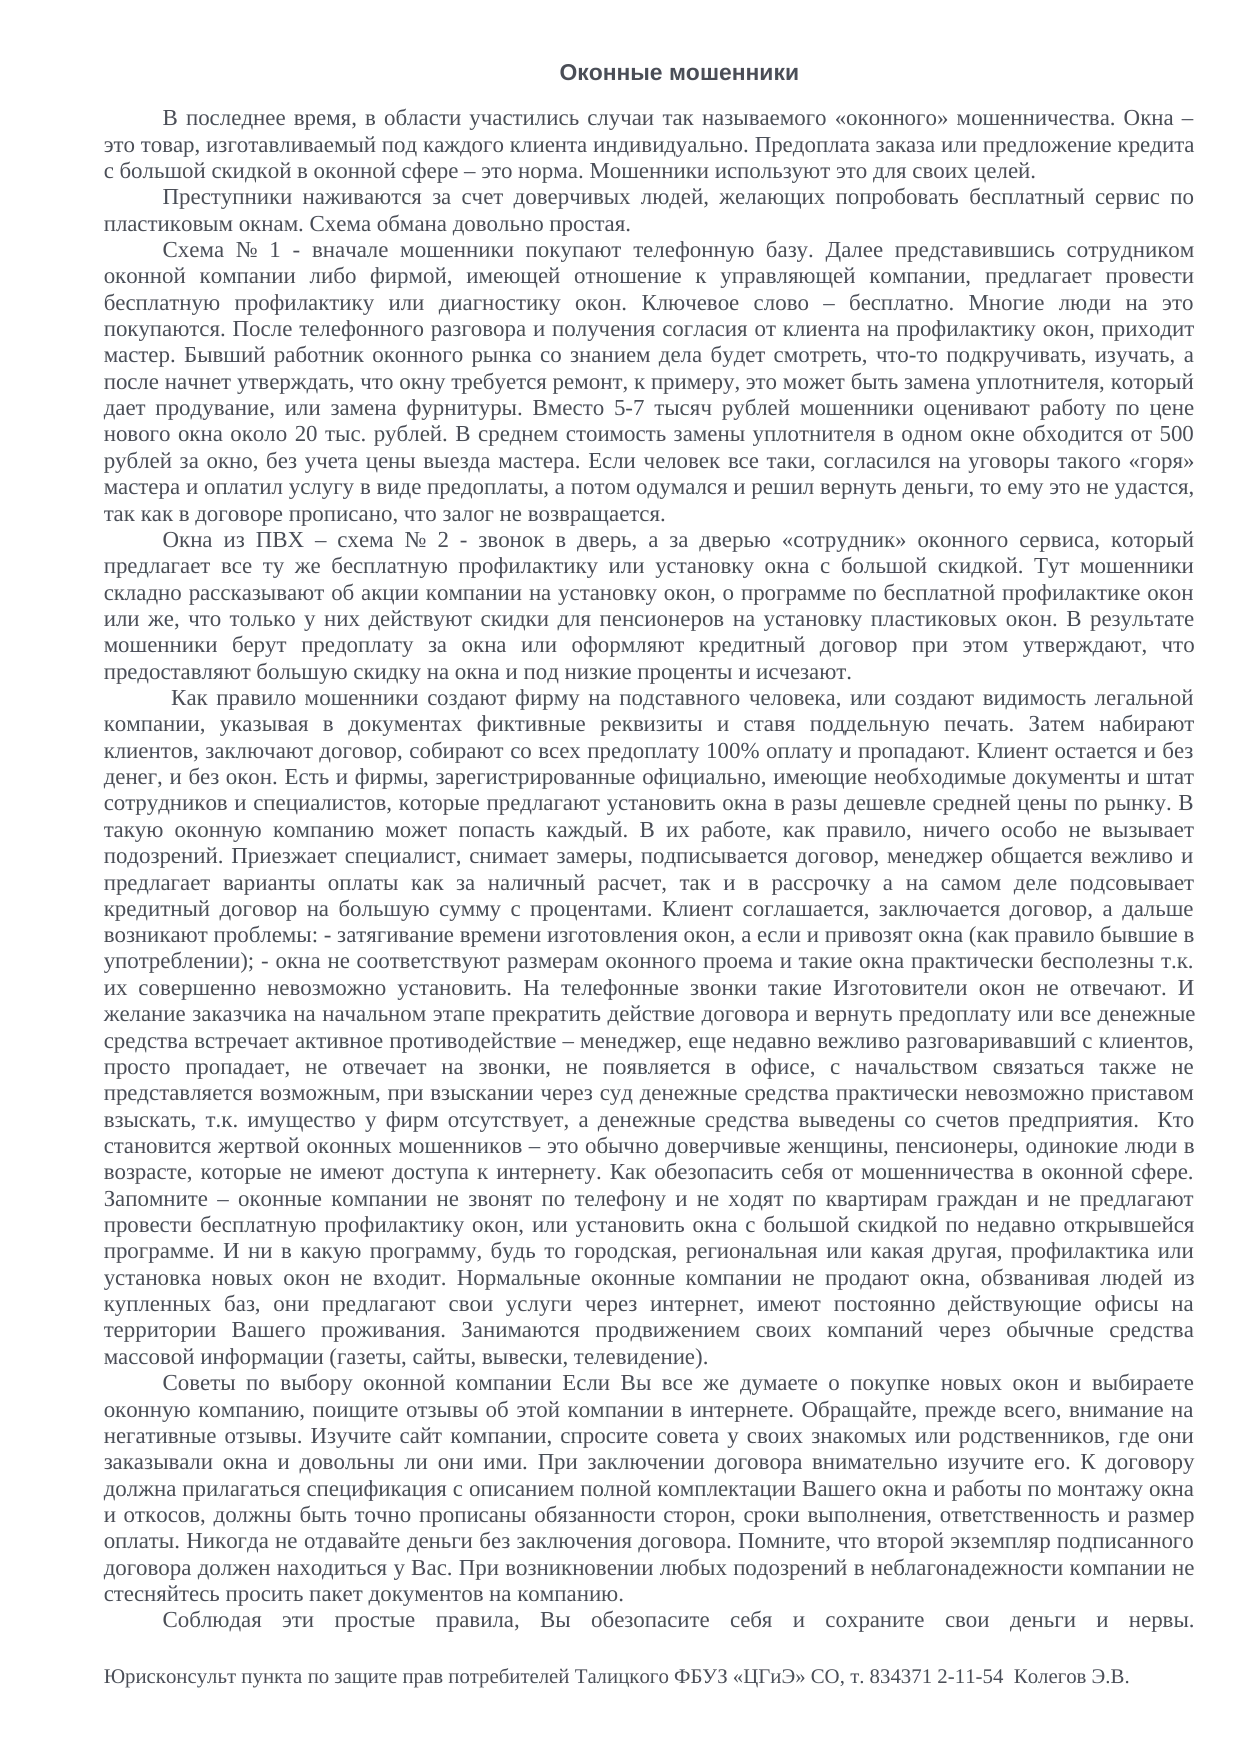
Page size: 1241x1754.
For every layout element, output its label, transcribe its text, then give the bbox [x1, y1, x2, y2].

text Соблюдая эти простые правила, Вы обезопасите себя и сохраните свои деньги и нервы. Юрисконсульт пункта по защите прав потребителей Талицкого ФБУЗ «ЦГиЭ» СО, т. 834371 2-11-54 Колегов Э.В. [103, 1606, 1196, 1688]
text Окна из ПВХ – схема № 2 - звонок в дверь, а за дверью «сотрудник» оконного сервиса, который предлагает все ту же бесплатную профилактику или установку окна с большой скидкой. Тут мошенники складно рассказывают об акции компании на установку окон, о программе по бесплатной профилактике окон или же, что только у них действуют скидки для пенсионеров на установку пластиковых окон. В результате мошенники берут предоплату за окна или оформляют кредитный договор при этом утверждают, что предоставляют большую скидку на окна и под низкие проценты и исчезают. [103, 526, 1196, 684]
text В последнее время, в области участились случаи так называемого «оконного» мошенничества. Окна – это товар, изготавливаемый под каждого клиента индивидуально. Предоплата заказа или предложение кредита с большой скидкой в оконной сфере – это норма. Мошенники используют это для своих целей. [103, 104, 1196, 183]
text Как правило мошенники создают фирму на подставного человека, или создают видимость легальной компании, указывая в документах фиктивные реквизиты и ставя поддельную печать. Затем набирают клиентов, заключают договор, собирают со всех предоплату 100% оплату и пропадают. Клиент остается и без денег, и без окон. Есть и фирмы, зарегистрированные официально, имеющие необходимые документы и штат сотрудников и специалистов, которые предлагают установить окна в разы дешевле средней цены по рынку. В такую оконную компанию может попасть каждый. В их работе, как правило, ничего особо не вызывает подозрений. Приезжает специалист, снимает замеры, подписывается договор, менеджер общается вежливо и предлагает варианты оплаты как за наличный расчет, так и в рассрочку а на самом деле подсовывает кредитный договор на большую сумму с процентами. Клиент соглашается, заключается договор, а дальше возникают проблемы: - затягивание времени изготовления окон, а если и привозят окна (как правило бывшие в употреблении); - окна не соответствуют размерам оконного проема и такие окна практически бесполезны т.к. их совершенно невозможно установить. На телефонные звонки такие Изготовители окон не отвечают. И желание заказчика на начальном этапе прекратить действие договора и вернуть предоплату или все денежные средства встречает активное противодействие – менеджер, еще недавно вежливо разговаривавший с клиентов, просто пропадает, не отвечает на звонки, не появляется в офисе, с начальством связаться также не представляется возможным, при взыскании через суд денежные средства практически невозможно приставом взыскать, т.к. имущество у фирм отсутствует, а денежные средства выведены со счетов предприятия. Кто становится жертвой оконных мошенников – это обычно доверчивые женщины, пенсионеры, одинокие люди в возрасте, которые не имеют доступа к интернету. Как обезопасить себя от мошенничества в оконной сфере. Запомните – оконные компании не звонят по телефону и не ходят по квартирам граждан и не предлагают провести бесплатную профилактику окон, или установить окна с большой скидкой по недавно открывшейся программе. И ни в какую программу, будь то городская, региональная или какая другая, профилактика или установка новых окон не входит. Нормальные оконные компании не продают окна, обзванивая людей из купленных баз, они предлагают свои услуги через интернет, имеют постоянно действующие офисы на территории Вашего проживания. Занимаются продвижением своих компаний через обычные средства массовой информации (газеты, сайты, вывески, телевидение). [103, 684, 1196, 1369]
text Советы по выбору оконной компании Если Вы все же думаете о покупке новых окон и выбираете оконную компанию, поищите отзывы об этой компании в интернете. Обращайте, прежде всего, внимание на негативные отзывы. Изучите сайт компании, спросите совета у своих знакомых или родственников, где они заказывали окна и довольны ли они ими. При заключении договора внимательно изучите его. К договору должна прилагаться спецификация с описанием полной комплектации Вашего окна и работы по монтажу окна и откосов, должны быть точно прописаны обязанности сторон, сроки выполнения, ответственность и размер оплаты. Никогда не отдавайте деньги без заключения договора. Помните, что второй экземпляр подписанного договора должен находиться у Вас. При возникновении любых подозрений в неблагонадежности компании не стесняйтесь просить пакет документов на компанию. [103, 1369, 1196, 1606]
text Схема № 1 - вначале мошенники покупают телефонную базу. Далее представившись сотрудником оконной компании либо фирмой, имеющей отношение к управляющей компании, предлагает провести бесплатную профилактику или диагностику окон. Ключевое слово – бесплатно. Многие люди на это покупаются. После телефонного разговора и получения согласия от клиента на профилактику окон, приходит мастер. Бывший работник оконного рынка со знанием дела будет смотреть, что-то подкручивать, изучать, а после начнет утверждать, что окну требуется ремонт, к примеру, это может быть замена уплотнителя, который дает продувание, или замена фурнитуры. Вместо 5-7 тысяч рублей мошенники оценивают работу по цене нового окна около 20 тыс. рублей. В среднем стоимость замены уплотнителя в одном окне обходится от 500 рублей за окно, без учета цены выезда мастера. Если человек все таки, согласился на уговоры такого «горя» мастера и оплатил услугу в виде предоплаты, а потом одумался и решил вернуть деньги, то ему это не удастся, так как в договоре прописано, что залог не возвращается. [103, 236, 1196, 526]
text Оконные мошенники [103, 59, 1196, 86]
text Преступники наживаются за счет доверчивых людей, желающих попробовать бесплатный сервис по пластиковым окнам. Схема обмана довольно простая. [103, 183, 1196, 236]
